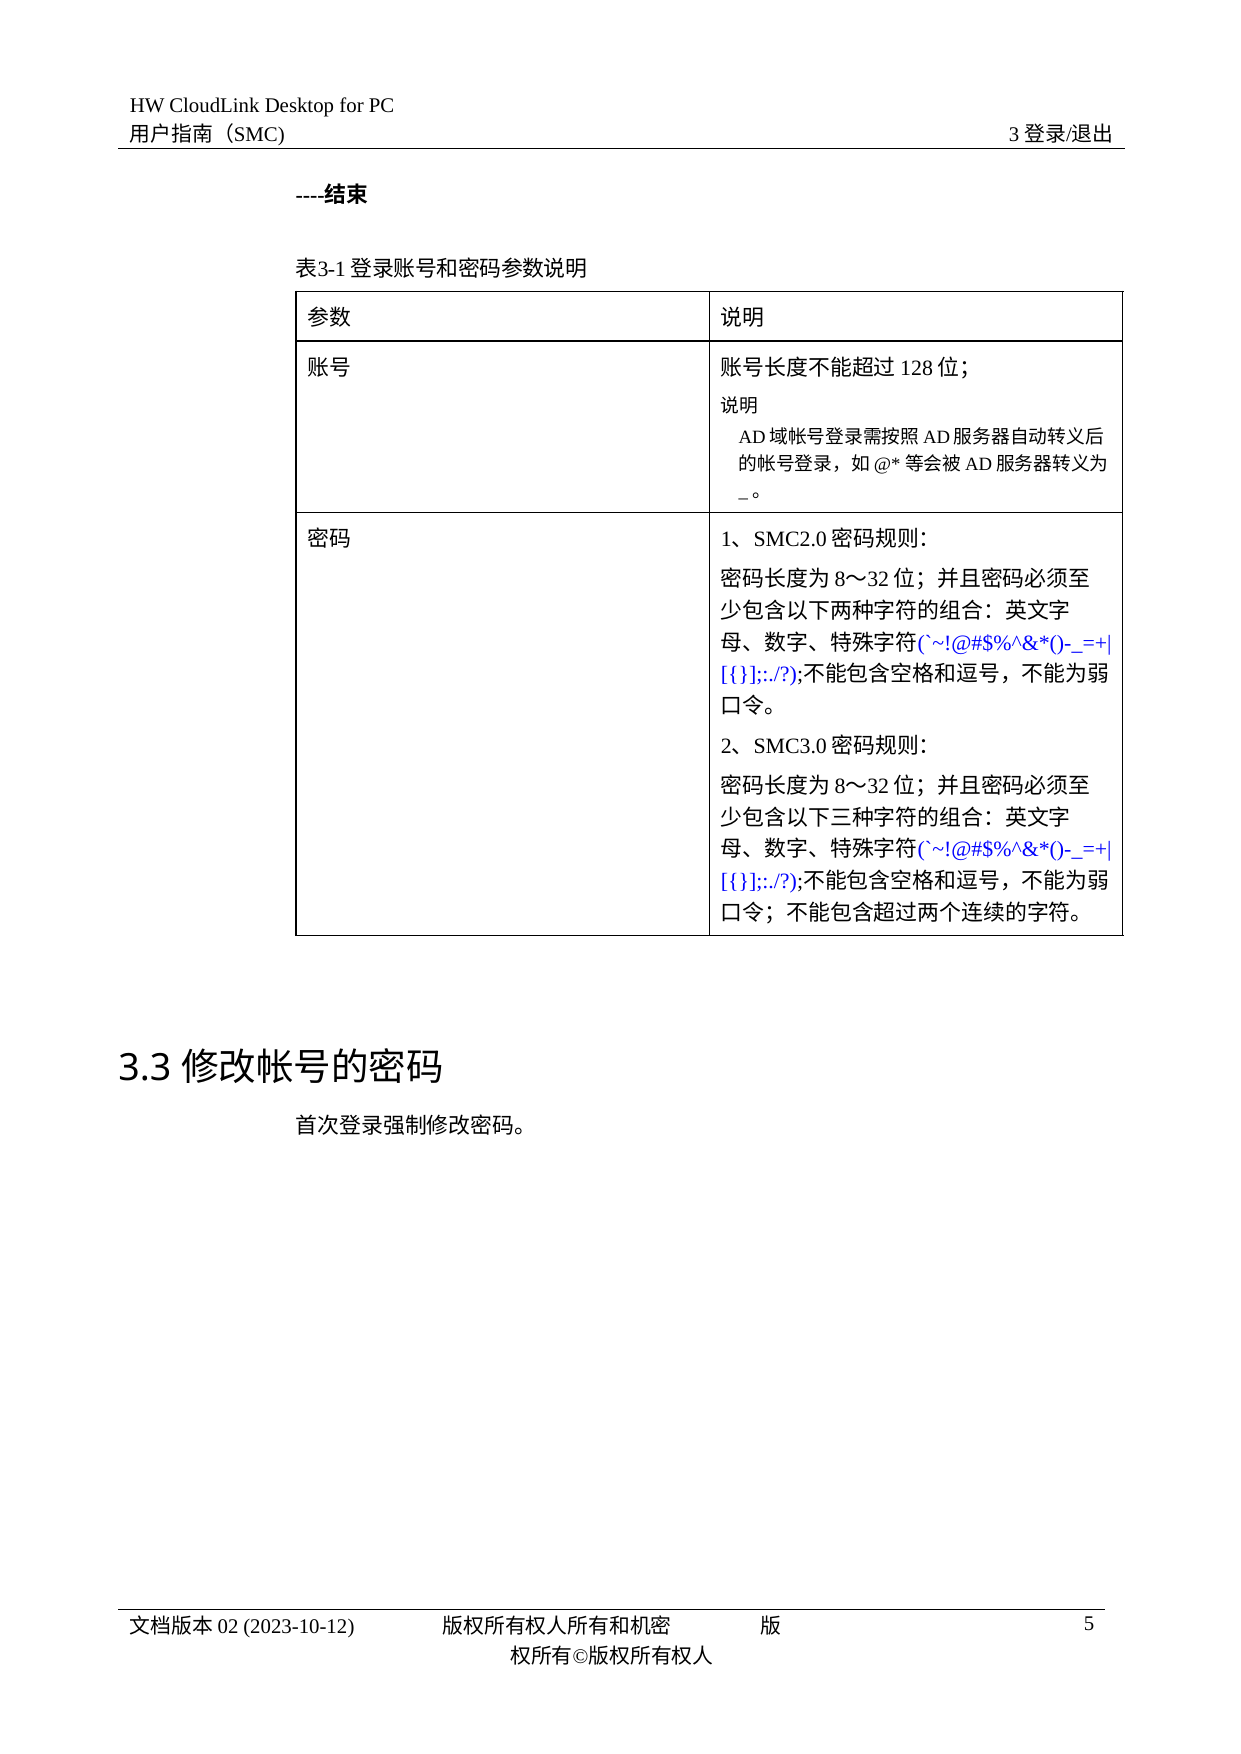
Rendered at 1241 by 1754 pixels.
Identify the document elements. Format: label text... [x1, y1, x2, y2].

table_cell 账号长度不能超过128位； 说明 AD域帐号登录需按照AD服务器自动转义后的帐号登录，如 @* 等会被AD服务器转义为 _ 。 [710, 342, 1122, 512]
subtitle 修改帐号的密码 [118, 1041, 1122, 1092]
text 登录账号和密码参数说明 [295, 251, 1122, 282]
text ----结束 [295, 177, 1122, 209]
table_header 参数 [297, 292, 709, 340]
text 首次登录强制修改密码。 [295, 1108, 1122, 1140]
table_cell 账号 [297, 342, 709, 512]
table_cell 密码 [297, 513, 709, 935]
table_header 说明 [710, 292, 1122, 340]
table_cell 1、SMC2.0密码规则： 密码长度为8～32位；并且密码必须至少包含以下两种字符的组合：英文字母、数字、特殊字符(`~!@#$%^&*()-_=+|[{}];:./?);不能包含空格和逗号，不能为弱口令。 2、SMC3.0密码规则： 密码长度为8～32位；并且密码必须至少包含以下三种字符的组合：英文字母、数字、特殊字符(`~!@#$%^&*()-_=+|[{}];:./?);不能包含空格和逗号，不能为弱口令；不能包含超过两个连续的字符。 [710, 513, 1122, 935]
